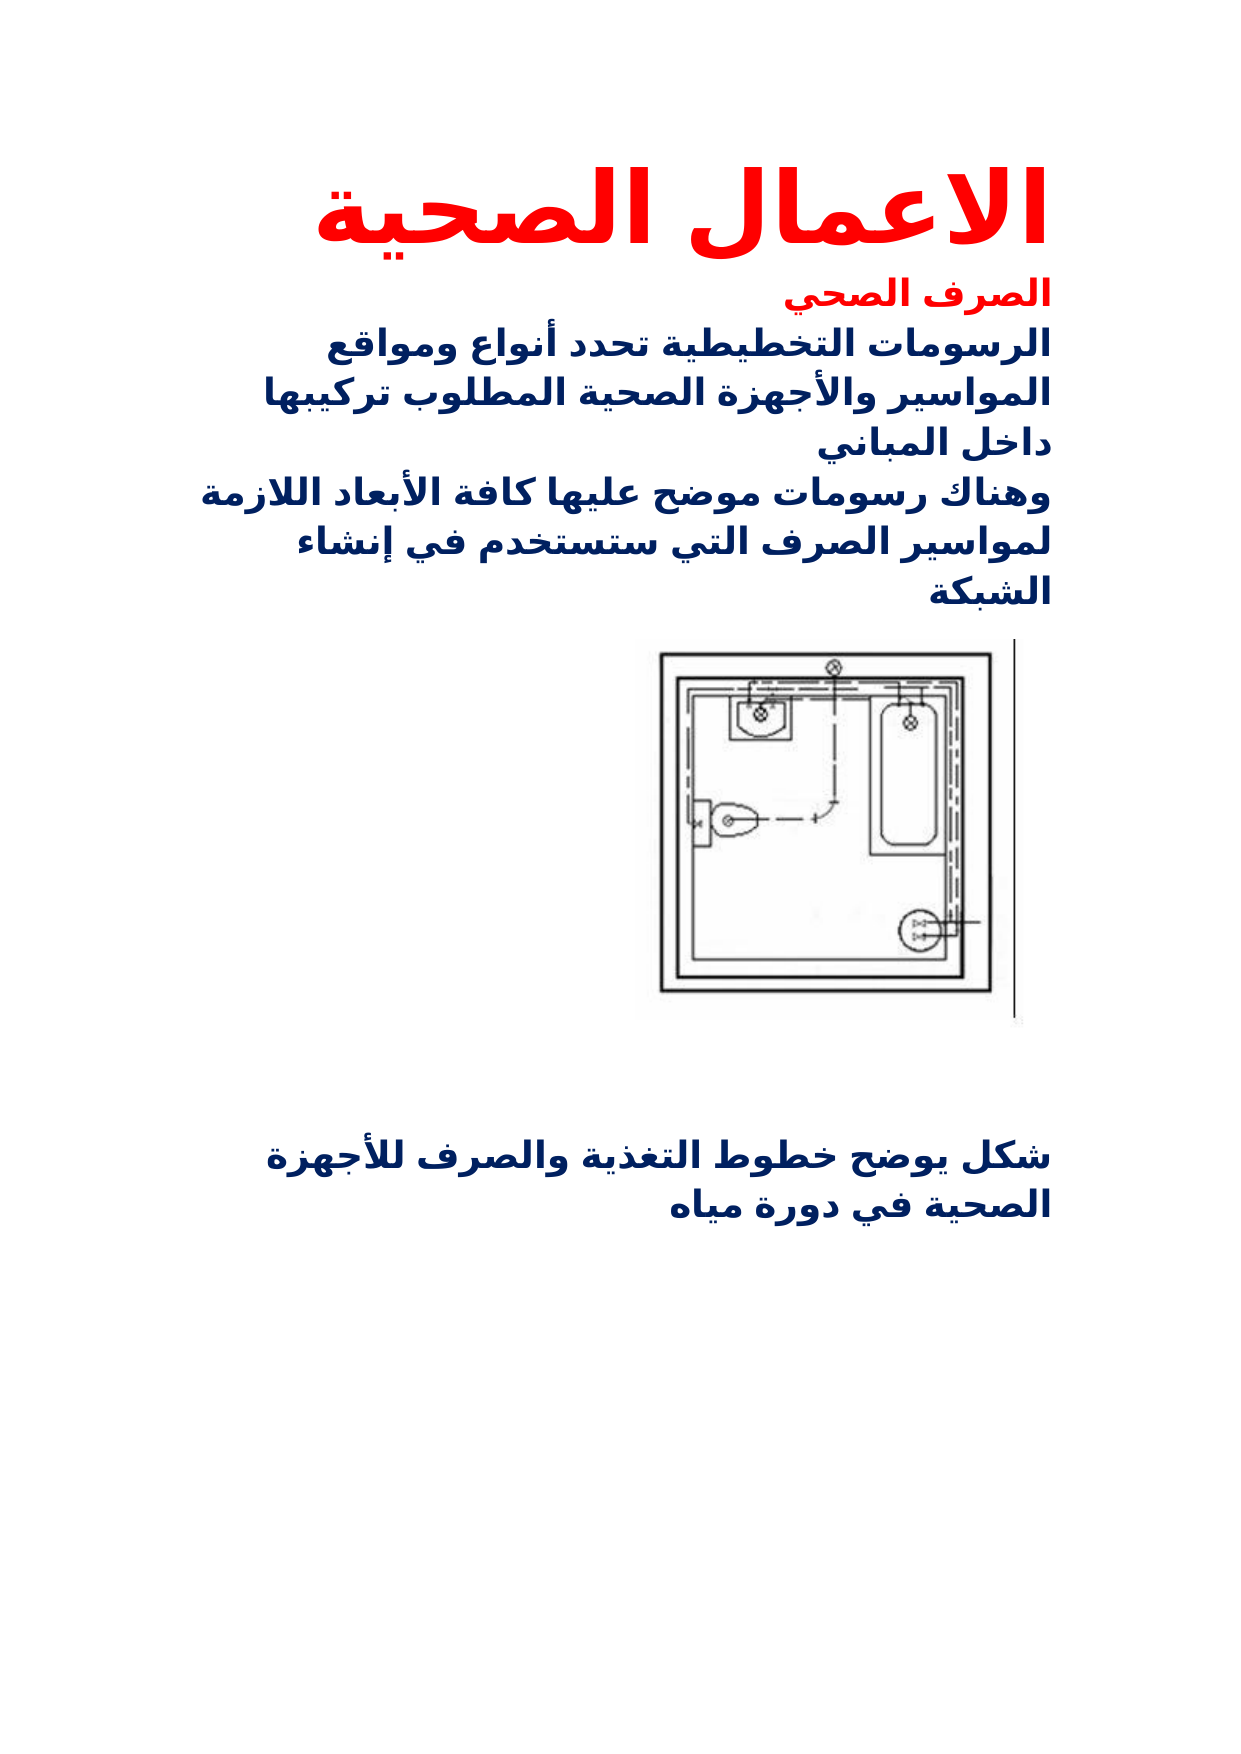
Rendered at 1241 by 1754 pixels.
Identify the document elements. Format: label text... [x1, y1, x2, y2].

text شكل يوضح خطوط التغذية والصرف للأجهزة الصحية في دورة مياه [187, 1133, 1053, 1226]
picture [635, 639, 1053, 1109]
text الاعمال الصحية الصرف الصحي الرسومات التخطيطية تحدد أنواع ومواقع المواسير والأجهزة الصحية المطلوب تركيبها داخل المباني وهناك رسومات موضح عليها كافة الأبعاد اللازمة لمواسير الصرف التي ستستخدم في إنشاء الشبكة [187, 150, 1053, 612]
